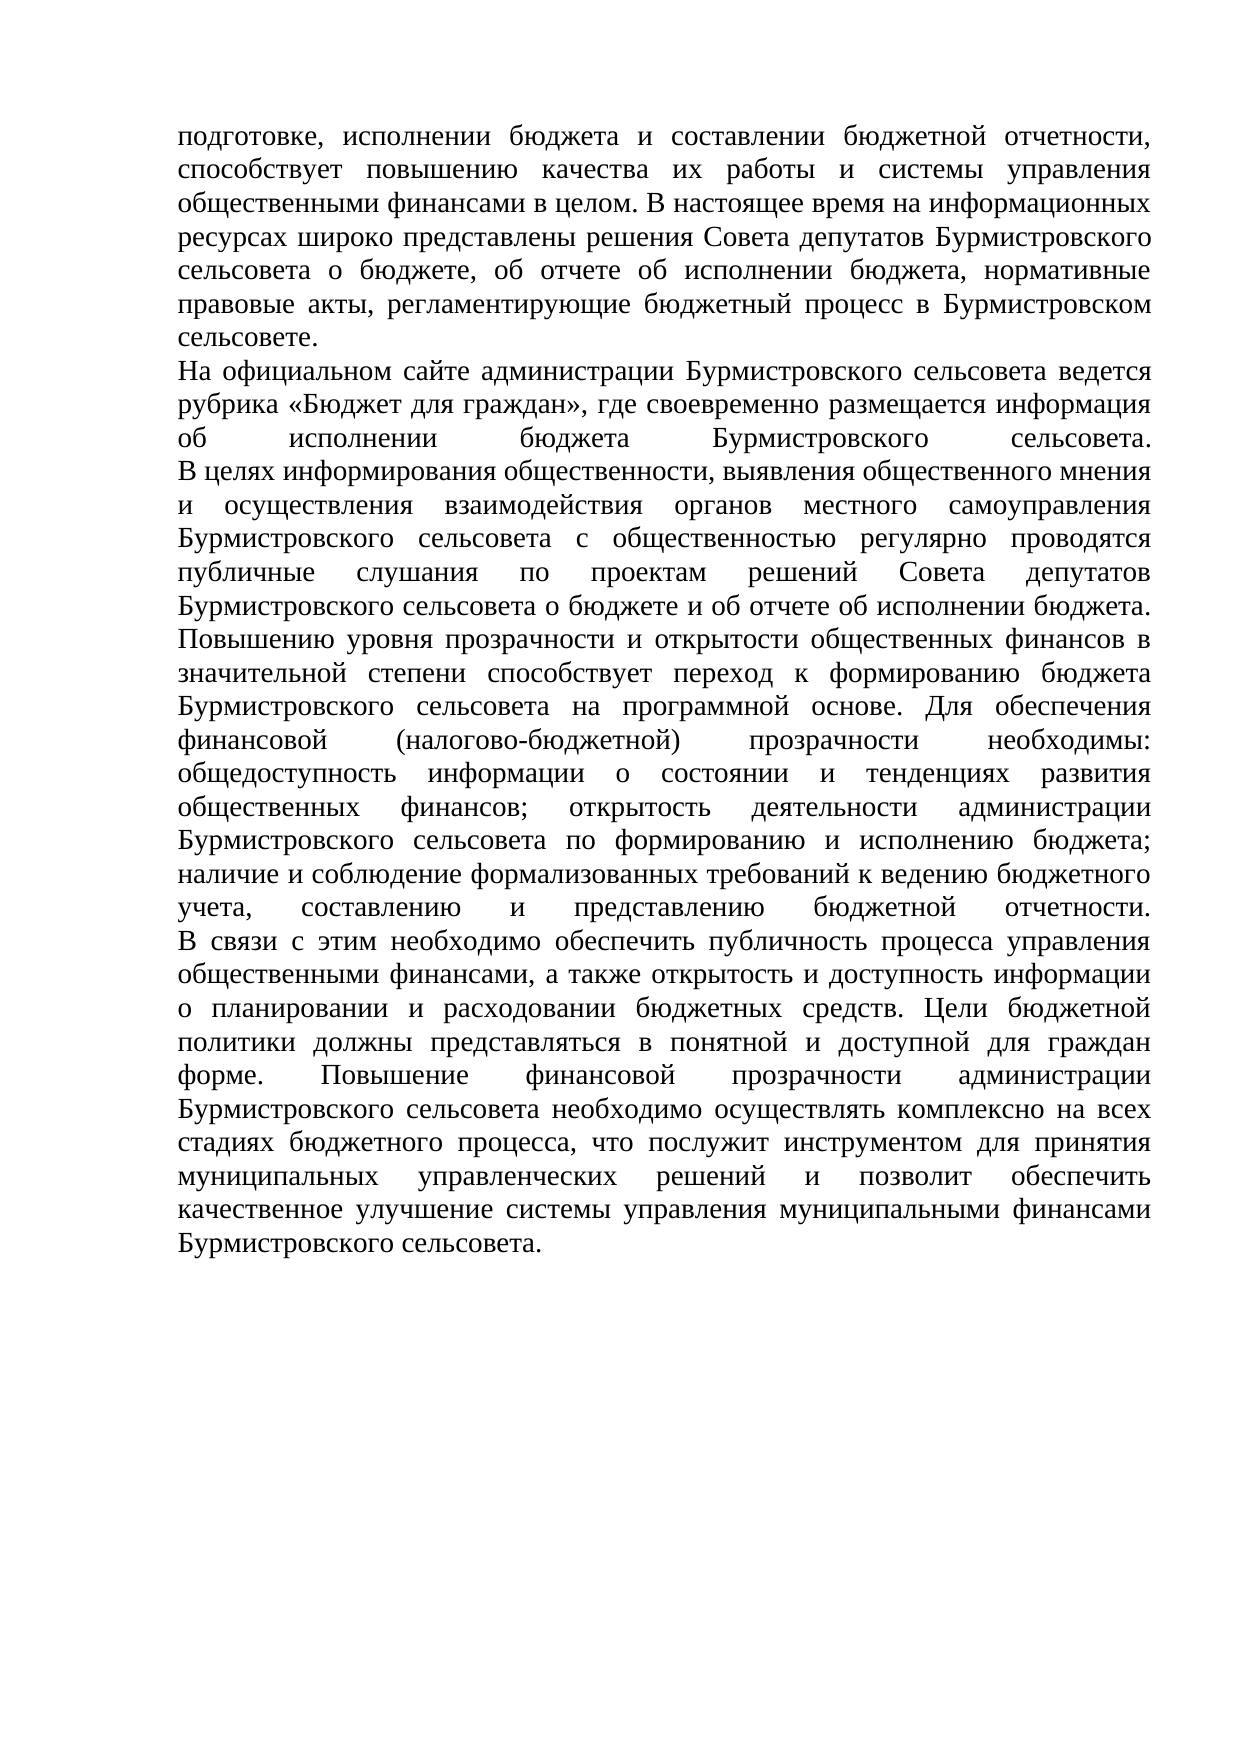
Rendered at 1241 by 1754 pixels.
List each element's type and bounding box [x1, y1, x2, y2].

text [177, 118, 1152, 1258]
